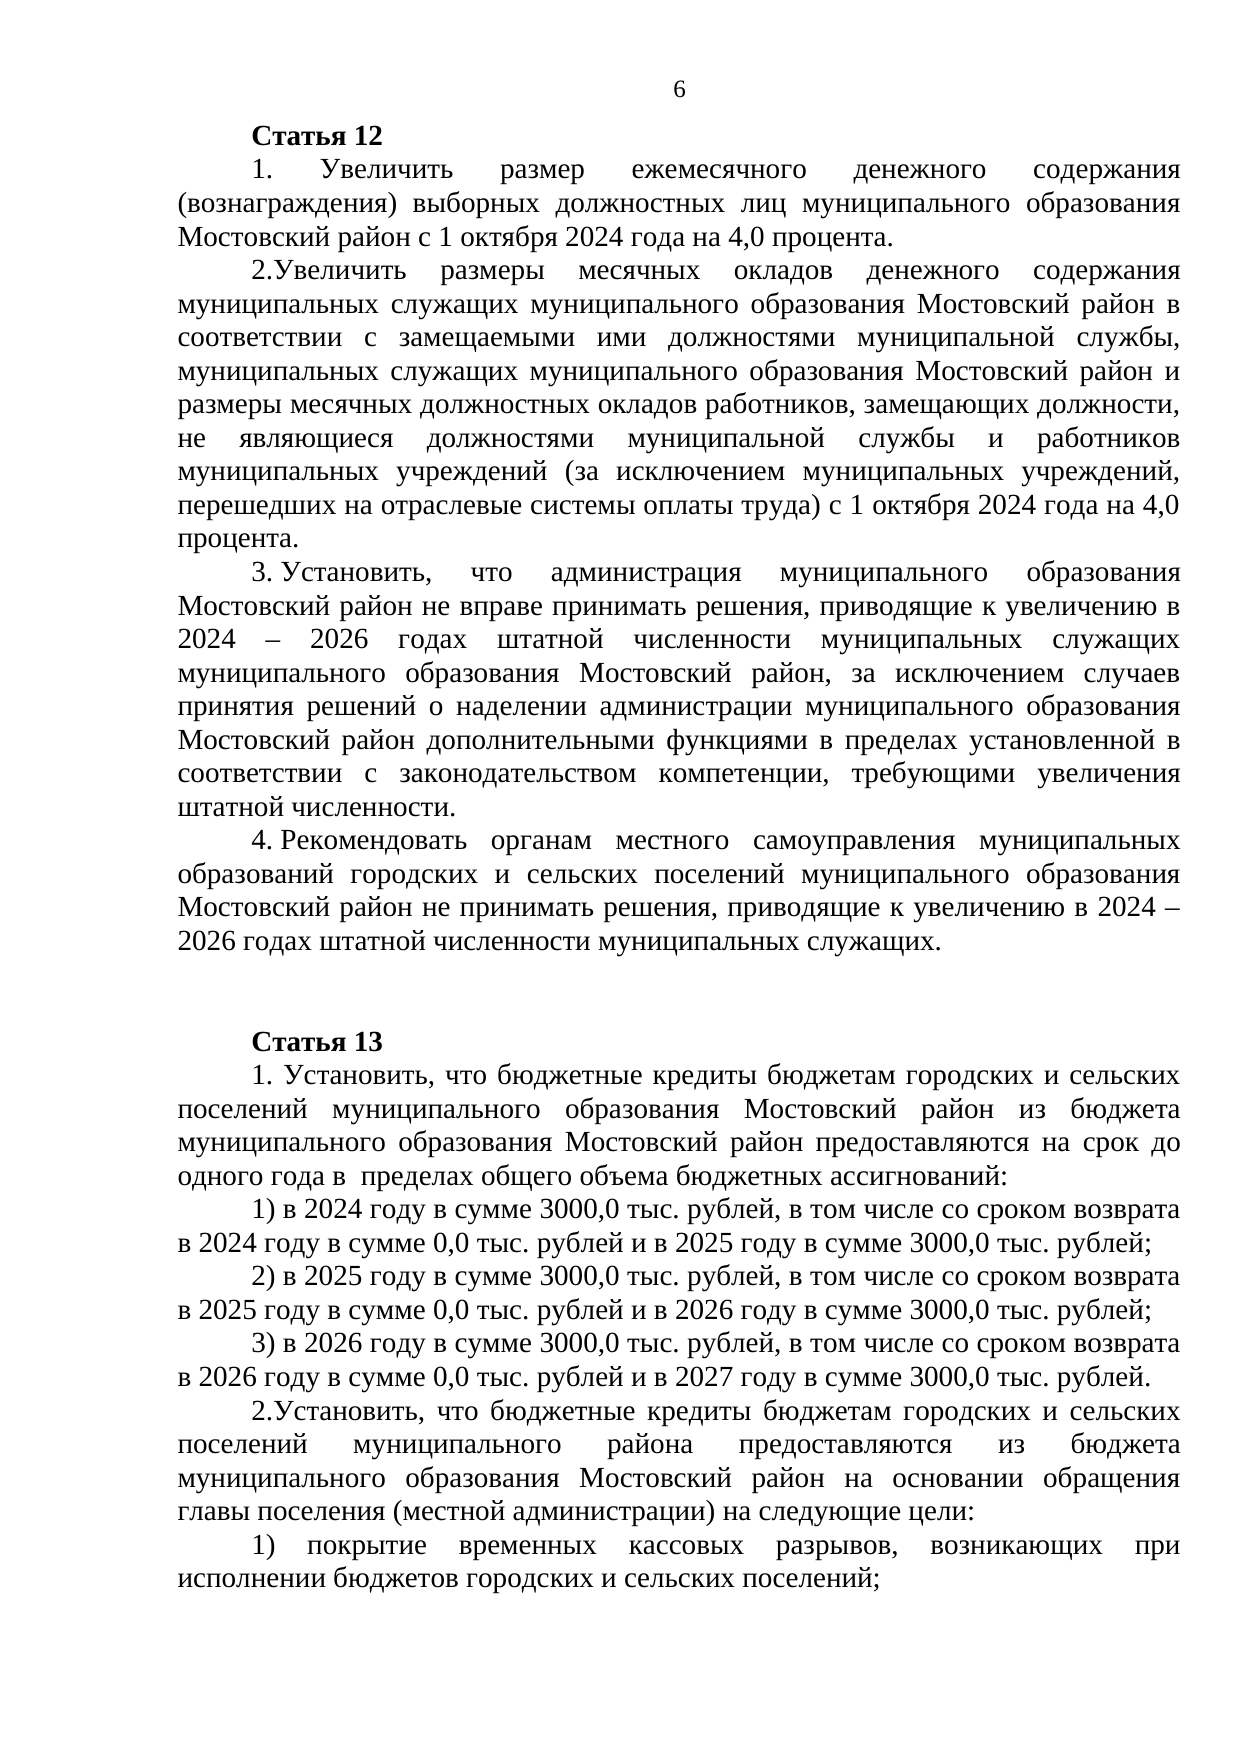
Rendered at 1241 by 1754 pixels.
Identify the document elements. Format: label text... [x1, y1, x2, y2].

text 3. Установить, что администрация муниципального образования Мостовский район не вправе принимать решения, приводящие к увеличению в 2024 – 2026 годах штатной численности муниципальных служащих муниципального образования Мостовский район, за исключением случаев принятия решений о наделении администрации муниципального образования Мостовский район дополнительными функциями в пределах установленной в соответствии с законодательством компетенции, требующими увеличения штатной численности. [177, 554, 1181, 822]
text 1) покрытие временных кассовых разрывов, возникающих при исполнении бюджетов городских и сельских поселений; [177, 1527, 1181, 1594]
text Статья 12 [177, 118, 1181, 152]
text 2.Увеличить размеры месячных окладов денежного содержания муниципальных служащих муниципального образования Мостовский район в соответствии с замещаемыми ими должностями муниципальной службы, муниципальных служащих муниципального образования Мостовский район и размеры месячных должностных окладов работников, замещающих должности, не являющиеся должностями муниципальной службы и работников муниципальных учреждений (за исключением муниципальных учреждений, перешедших на отраслевые системы оплаты труда) с 1 октября 2024 года на 4,0 процента. [177, 252, 1181, 554]
text 1. Увеличить размер ежемесячного денежного содержания (вознаграждения) выборных должностных лиц муниципального образования Мостовский район с 1 октября 2024 года на 4,0 процента. [177, 152, 1181, 252]
text 3) в 2026 году в сумме 3000,0 тыс. рублей, в том числе со сроком возврата в 2026 году в сумме 0,0 тыс. рублей и в 2027 году в сумме 3000,0 тыс. рублей. [177, 1326, 1181, 1393]
text Статья 13 [177, 1024, 1181, 1057]
text 4. Рекомендовать органам местного самоуправления муниципальных образований городских и сельских поселений муниципального образования Мостовский район не принимать решения, приводящие к увеличению в 2024 – 2026 годах штатной численности муниципальных служащих. [177, 822, 1181, 957]
text 2.Установить, что бюджетные кредиты бюджетам городских и сельских поселений муниципального района предоставляются из бюджета муниципального образования Мостовский район на основании обращения главы поселения (местной администрации) на следующие цели: [177, 1393, 1181, 1527]
text 2) в 2025 году в сумме 3000,0 тыс. рублей, в том числе со сроком возврата в 2025 году в сумме 0,0 тыс. рублей и в 2026 году в сумме 3000,0 тыс. рублей; [177, 1258, 1181, 1326]
text 1. Установить, что бюджетные кредиты бюджетам городских и сельских поселений муниципального образования Мостовский район из бюджета муниципального образования Мостовский район предоставляются на срок до одного года в пределах общего объема бюджетных ассигнований: [177, 1057, 1181, 1191]
text 1) в 2024 году в сумме 3000,0 тыс. рублей, в том числе со сроком возврата в 2024 году в сумме 0,0 тыс. рублей и в 2025 году в сумме 3000,0 тыс. рублей; [177, 1191, 1181, 1258]
